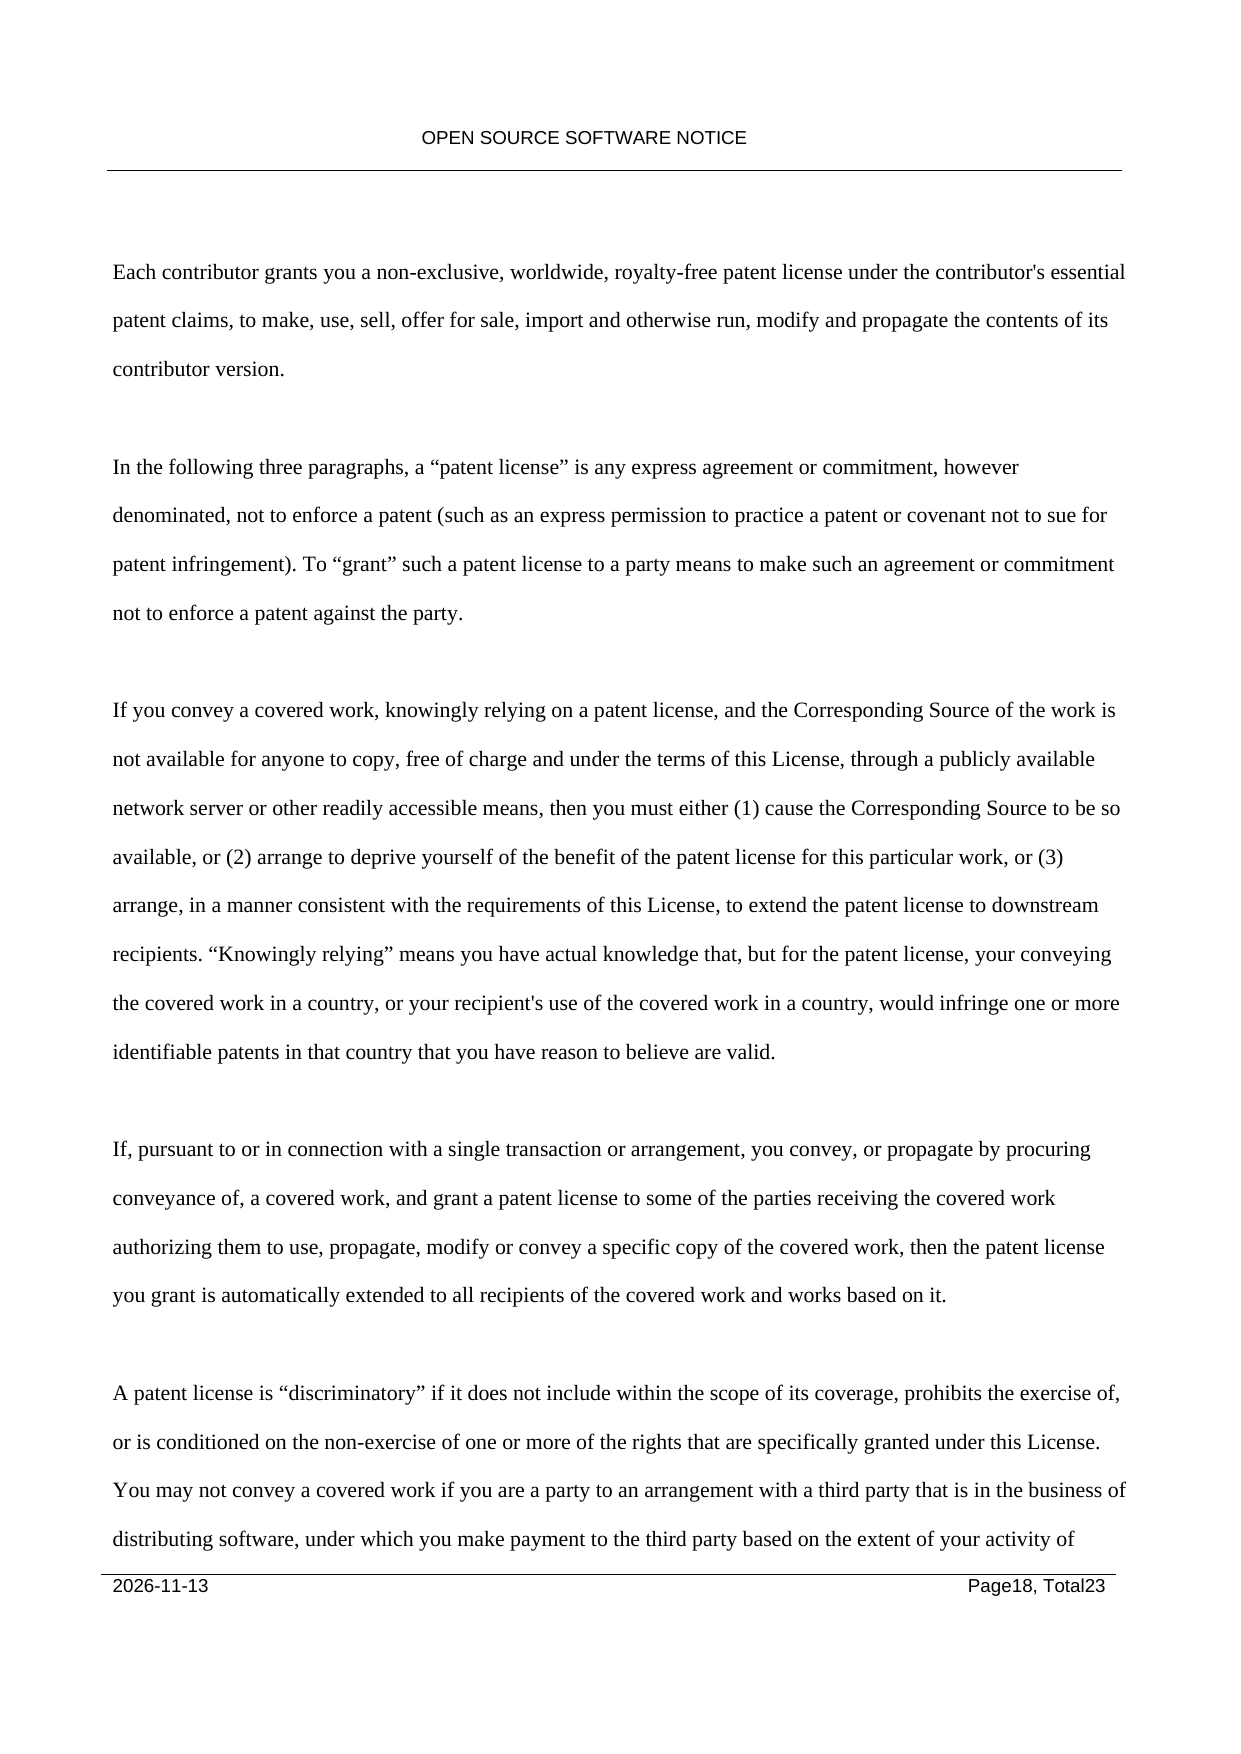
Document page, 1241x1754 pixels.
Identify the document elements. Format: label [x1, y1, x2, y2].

text [112, 206, 1128, 1555]
